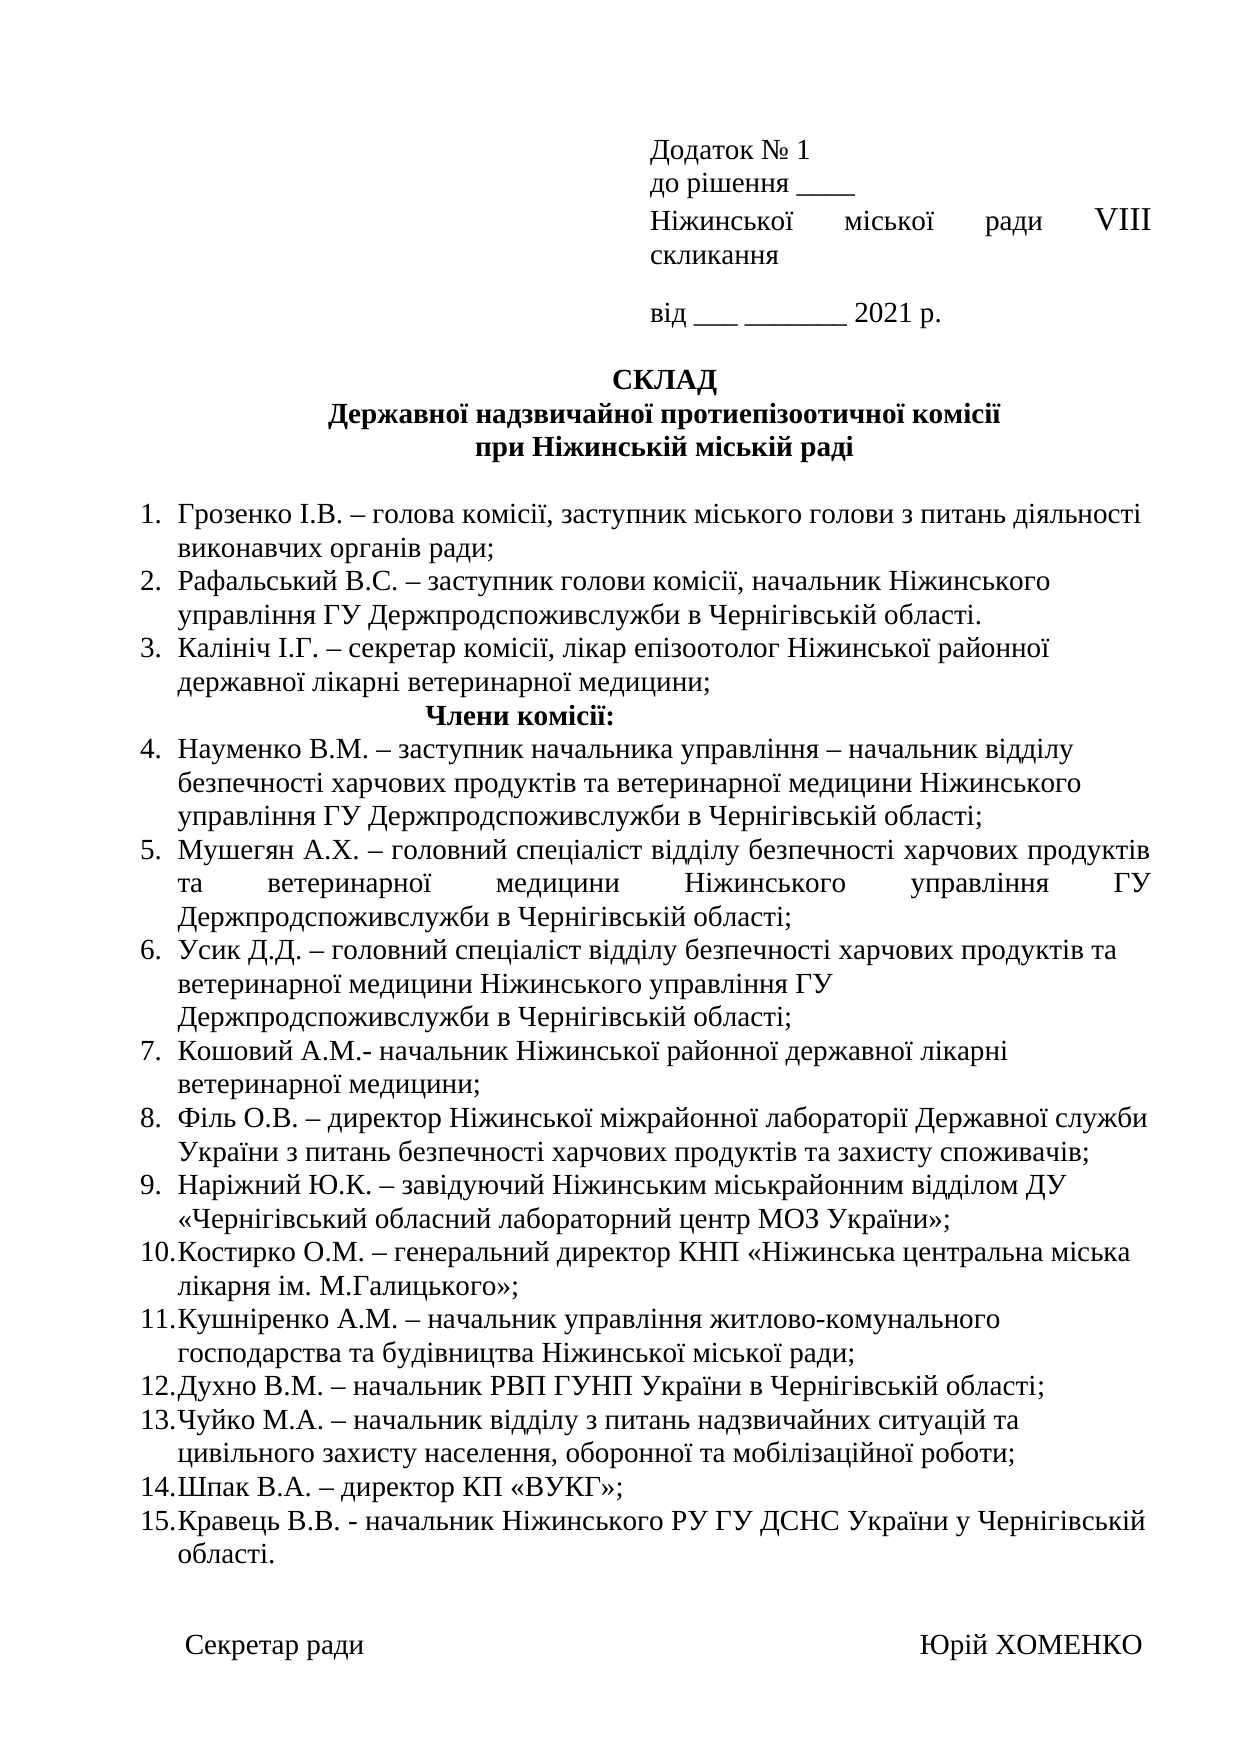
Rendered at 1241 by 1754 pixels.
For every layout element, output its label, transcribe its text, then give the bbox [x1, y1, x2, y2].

text від ___ _______ 2021 р. [650, 271, 1152, 329]
list Кошовий А.М.- начальник Ніжинської районної державної лікарні ветеринарної медицини; [140, 1033, 1152, 1100]
list Рафальський В.С. – заступник голови комісії, начальник Ніжинського управління ГУ Держпродспоживслужби в Чернігівській області. [140, 563, 1152, 631]
text Члени комісії: [177, 698, 1152, 731]
list Чуйко М.А. – начальник відділу з питань надзвичайних ситуацій та цивільного захисту населення, оборонної та мобілізаційної роботи; [140, 1402, 1152, 1469]
text до рішення ____ [650, 166, 1152, 199]
list Мушегян А.Х. – головний спеціаліст відділу безпечності харчових продуктів та ветеринарної медицини Ніжинського управління ГУ Держпродспоживслужби в Чернігівській області; [140, 832, 1152, 932]
list Наріжний Ю.К. – завідуючий Ніжинським міськрайонним відділом ДУ «Чернігівський обласний лабораторний центр МОЗ України»; [140, 1167, 1152, 1234]
list Грозенко І.В. – голова комісії, заступник міського голови з питань діяльності виконавчих органів ради; [140, 496, 1152, 563]
list Кушніренко А.М. – начальник управління житлово-комунального господарства та будівництва Ніжинської міської ради; [140, 1301, 1152, 1368]
list Шпак В.А. – директор КП «ВУКГ»; [140, 1469, 1152, 1503]
list Усик Д.Д. – головний спеціаліст відділу безпечності харчових продуктів та ветеринарної медицини Ніжинського управління ГУ Держпродспоживслужби в Чернігівській області; [140, 932, 1152, 1033]
list Філь О.В. – директор Ніжинської міжрайонної лабораторії Державної служби України з питань безпечності харчових продуктів та захисту споживачів; [140, 1100, 1152, 1167]
text Додаток № 1 [650, 132, 1152, 166]
text Державної надзвичайної протиепізоотичної комісії [177, 396, 1152, 429]
list Духно В.М. – начальник РВП ГУНП України в Чернігівській області; [140, 1368, 1152, 1402]
text Секретар ради Юрій ХОМЕНКО [177, 1627, 1152, 1661]
list Науменко В.М. – заступник начальника управління – начальник відділу безпечності харчових продуктів та ветеринарної медицини Ніжинського управління ГУ Держпродспоживслужби в Чернігівській області; [140, 731, 1152, 832]
list Калініч І.Г. – секретар комісії, лікар епізоотолог Ніжинської районної державної лікарні ветеринарної медицини; [140, 631, 1152, 698]
text Ніжинської міської ради VIII скликання [650, 199, 1152, 271]
list Кравець В.В. - начальник Ніжинського РУ ГУ ДСНС України у Чернігівській області. [140, 1503, 1152, 1570]
text при Ніжинській міській раді [177, 429, 1152, 463]
text СКЛАД [177, 362, 1152, 396]
list Костирко О.М. – генеральний директор КНП «Ніжинська центральна міська лікарня ім. М.Галицького»; [140, 1234, 1152, 1301]
